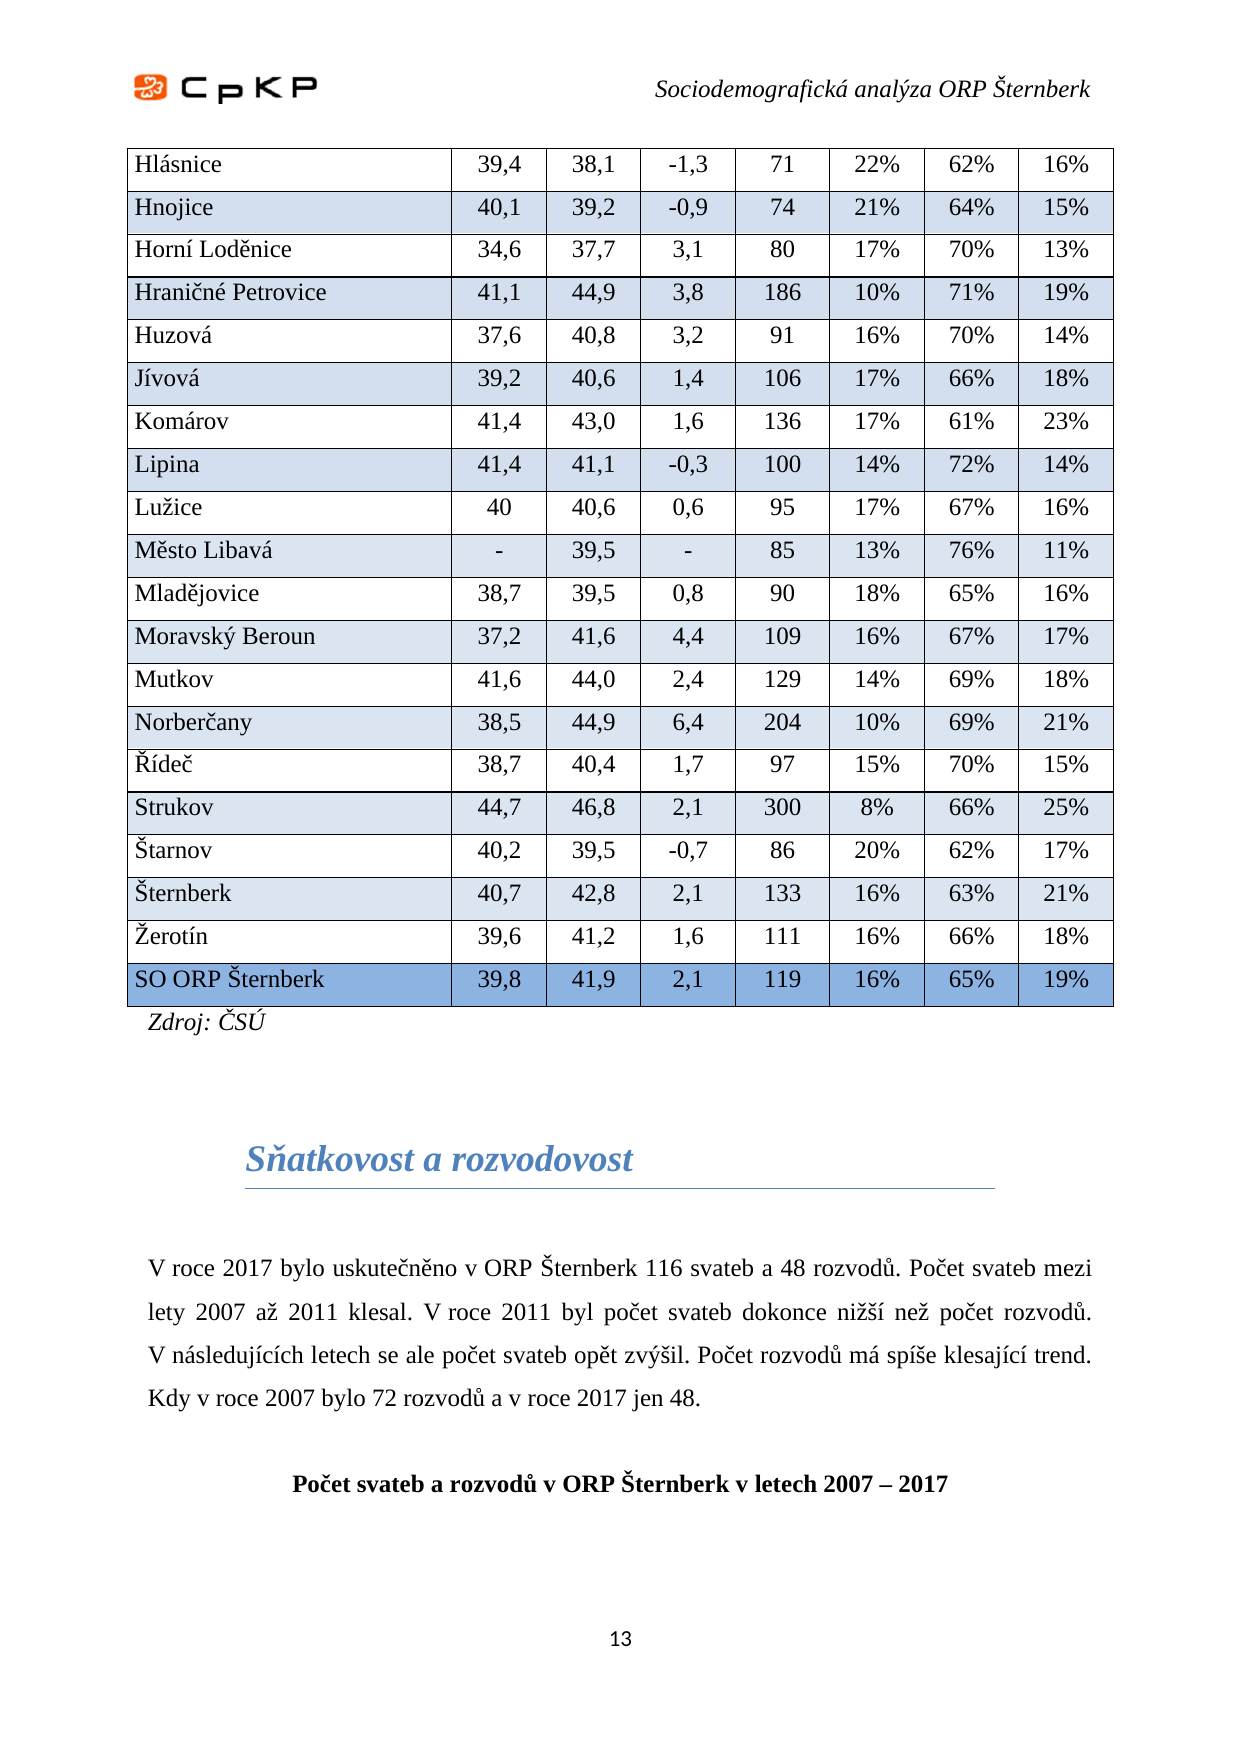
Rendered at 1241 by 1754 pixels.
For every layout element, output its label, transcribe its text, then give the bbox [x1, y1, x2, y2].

table_cell 65% [925, 578, 1018, 620]
table_cell 39,5 [547, 835, 640, 877]
table_cell 17% [830, 492, 924, 534]
table_cell 0,8 [641, 578, 735, 620]
table_cell 18% [830, 578, 924, 620]
table_cell 37,7 [547, 235, 640, 276]
table_cell 4,4 [641, 621, 735, 663]
picture [124, 69, 322, 104]
table_cell Řídeč [128, 750, 451, 791]
table_cell 204 [736, 707, 829, 748]
table_cell 19% [1019, 278, 1113, 319]
table_cell 62% [925, 835, 1018, 877]
table_cell 0,6 [641, 492, 735, 534]
table_cell 129 [736, 664, 829, 706]
table_cell Norberčany [128, 707, 451, 748]
table_cell SO ORP Šternberk [128, 964, 451, 1006]
table_cell -0,7 [641, 835, 735, 877]
table_cell 67% [925, 621, 1018, 663]
table_cell 16% [830, 621, 924, 663]
table_cell 71% [925, 278, 1018, 319]
table_cell 66% [925, 363, 1018, 405]
table_cell 62% [925, 149, 1018, 191]
table_cell 37,6 [452, 320, 546, 362]
table_cell 6,4 [641, 707, 735, 748]
table_cell 23% [1019, 406, 1113, 448]
table_cell 1,7 [641, 750, 735, 791]
table_cell 85 [736, 535, 829, 577]
table_cell 136 [736, 406, 829, 448]
table_cell 21% [1019, 707, 1113, 748]
table_cell 10% [830, 278, 924, 319]
table_cell 16% [1019, 578, 1113, 620]
subtitle Sňatkovost a rozvodovost [245, 1136, 995, 1188]
table_cell 20% [830, 835, 924, 877]
table_cell 39,8 [452, 964, 546, 1006]
table_cell 65% [925, 964, 1018, 1006]
table_cell 41,6 [452, 664, 546, 706]
table_cell 70% [925, 235, 1018, 276]
table_cell 69% [925, 707, 1018, 748]
table_cell 10% [830, 707, 924, 748]
table_cell 14% [830, 664, 924, 706]
table_cell 133 [736, 878, 829, 920]
table_cell Mutkov [128, 664, 451, 706]
table_cell 40 [452, 492, 546, 534]
table_cell 40,1 [452, 192, 546, 233]
table_cell 16% [830, 878, 924, 920]
table_cell 111 [736, 921, 829, 963]
table_cell 34,6 [452, 235, 546, 276]
table_cell 42,8 [547, 878, 640, 920]
table_cell 39,5 [547, 578, 640, 620]
table_cell 3,1 [641, 235, 735, 276]
table_cell 16% [830, 964, 924, 1006]
table_cell 18% [1019, 921, 1113, 963]
table_cell 3,8 [641, 278, 735, 319]
table_cell 74 [736, 192, 829, 233]
table_cell 80 [736, 235, 829, 276]
table_cell 15% [830, 750, 924, 791]
table_cell 2,1 [641, 793, 735, 834]
table_cell 15% [1019, 192, 1113, 233]
table_cell 21% [830, 192, 924, 233]
table_cell 71 [736, 149, 829, 191]
table_cell Strukov [128, 793, 451, 834]
table_cell 44,0 [547, 664, 640, 706]
table_cell 90 [736, 578, 829, 620]
table_cell 39,5 [547, 535, 640, 577]
table_cell 40,6 [547, 492, 640, 534]
table_cell 41,4 [452, 449, 546, 491]
table_cell 300 [736, 793, 829, 834]
table_cell 13% [1019, 235, 1113, 276]
table_cell 41,1 [547, 449, 640, 491]
table_cell 95 [736, 492, 829, 534]
table_cell 67% [925, 492, 1018, 534]
table_cell 40,2 [452, 835, 546, 877]
text Počet svateb a rozvodů v ORP Šternberk v letech 2007 – 2017 [148, 1469, 1093, 1498]
table_cell 86 [736, 835, 829, 877]
table_cell 100 [736, 449, 829, 491]
table_cell 66% [925, 793, 1018, 834]
table_cell Šternberk [128, 878, 451, 920]
table_cell 14% [1019, 320, 1113, 362]
table_cell 40,6 [547, 363, 640, 405]
table_cell 97 [736, 750, 829, 791]
table_cell 40,8 [547, 320, 640, 362]
table_cell 76% [925, 535, 1018, 577]
table_cell Lipina [128, 449, 451, 491]
table_cell 13% [830, 535, 924, 577]
table_cell -1,3 [641, 149, 735, 191]
table_cell 2,1 [641, 878, 735, 920]
table_cell 69% [925, 664, 1018, 706]
table_cell 15% [1019, 750, 1113, 791]
table_cell 25% [1019, 793, 1113, 834]
table_cell 39,4 [452, 149, 546, 191]
table_cell 39,2 [452, 363, 546, 405]
table_cell 17% [830, 406, 924, 448]
table_cell - [452, 535, 546, 577]
table_cell Komárov [128, 406, 451, 448]
table_cell 16% [830, 921, 924, 963]
table_cell 17% [830, 235, 924, 276]
table_cell 17% [1019, 835, 1113, 877]
table_cell Huzová [128, 320, 451, 362]
table_cell 41,2 [547, 921, 640, 963]
table_cell 106 [736, 363, 829, 405]
table_cell -0,9 [641, 192, 735, 233]
table_cell Hnojice [128, 192, 451, 233]
table_cell Město Libavá [128, 535, 451, 577]
table_cell 38,1 [547, 149, 640, 191]
table_cell 22% [830, 149, 924, 191]
table_cell Mladějovice [128, 578, 451, 620]
table_cell 70% [925, 320, 1018, 362]
table_cell 40,4 [547, 750, 640, 791]
table_cell Hlásnice [128, 149, 451, 191]
table_cell 18% [1019, 363, 1113, 405]
table_cell 16% [830, 320, 924, 362]
table_cell 41,6 [547, 621, 640, 663]
table_cell 44,7 [452, 793, 546, 834]
table_cell 186 [736, 278, 829, 319]
table_cell 14% [830, 449, 924, 491]
text Zdroj: ČSÚ [148, 1007, 1093, 1036]
table_cell 17% [830, 363, 924, 405]
table_cell 41,4 [452, 406, 546, 448]
table_cell Štarnov [128, 835, 451, 877]
table_cell 43,0 [547, 406, 640, 448]
table_cell 41,9 [547, 964, 640, 1006]
table_cell 37,2 [452, 621, 546, 663]
table_cell 39,6 [452, 921, 546, 963]
table_cell 44,9 [547, 707, 640, 748]
table_cell 61% [925, 406, 1018, 448]
table_cell Lužice [128, 492, 451, 534]
table_cell 40,7 [452, 878, 546, 920]
table_cell Žerotín [128, 921, 451, 963]
table_cell 38,7 [452, 750, 546, 791]
table_cell 109 [736, 621, 829, 663]
table_cell 91 [736, 320, 829, 362]
table_cell 39,2 [547, 192, 640, 233]
table_cell 38,7 [452, 578, 546, 620]
table_cell 64% [925, 192, 1018, 233]
table_cell 3,2 [641, 320, 735, 362]
text V roce 2017 bylo uskutečněno v ORP Šternberk 116 svateb a 48 rozvodů. Počet svateb mezi lety 2007 až 2011 klesal. V roce 2011 byl počet svateb dokonce nižší než počet rozvodů. V následujících letech se ale počet svateb opět zvýšil. Počet rozvodů má spíše klesající trend. Kdy v roce 2007 bylo 72 rozvodů a v roce 2017 jen 48. [148, 1253, 1093, 1412]
table_cell 70% [925, 750, 1018, 791]
table_cell 17% [1019, 621, 1113, 663]
table_cell 66% [925, 921, 1018, 963]
table_cell 2,4 [641, 664, 735, 706]
table_cell 14% [1019, 449, 1113, 491]
table_cell 1,4 [641, 363, 735, 405]
table_cell Jívová [128, 363, 451, 405]
table_cell 46,8 [547, 793, 640, 834]
table_cell 44,9 [547, 278, 640, 319]
table_cell Moravský Beroun [128, 621, 451, 663]
table_cell 21% [1019, 878, 1113, 920]
table_cell 19% [1019, 964, 1113, 1006]
table_cell -0,3 [641, 449, 735, 491]
table_cell 41,1 [452, 278, 546, 319]
table_cell 1,6 [641, 406, 735, 448]
table_cell Hraničné Petrovice [128, 278, 451, 319]
table_cell 11% [1019, 535, 1113, 577]
table_cell Horní Loděnice [128, 235, 451, 276]
table_cell 16% [1019, 492, 1113, 534]
table_cell 18% [1019, 664, 1113, 706]
table_cell 8% [830, 793, 924, 834]
table_cell 1,6 [641, 921, 735, 963]
table_cell 2,1 [641, 964, 735, 1006]
table_cell - [641, 535, 735, 577]
table_cell 72% [925, 449, 1018, 491]
table_cell 16% [1019, 149, 1113, 191]
table_cell 38,5 [452, 707, 546, 748]
table_cell 63% [925, 878, 1018, 920]
table_cell 119 [736, 964, 829, 1006]
